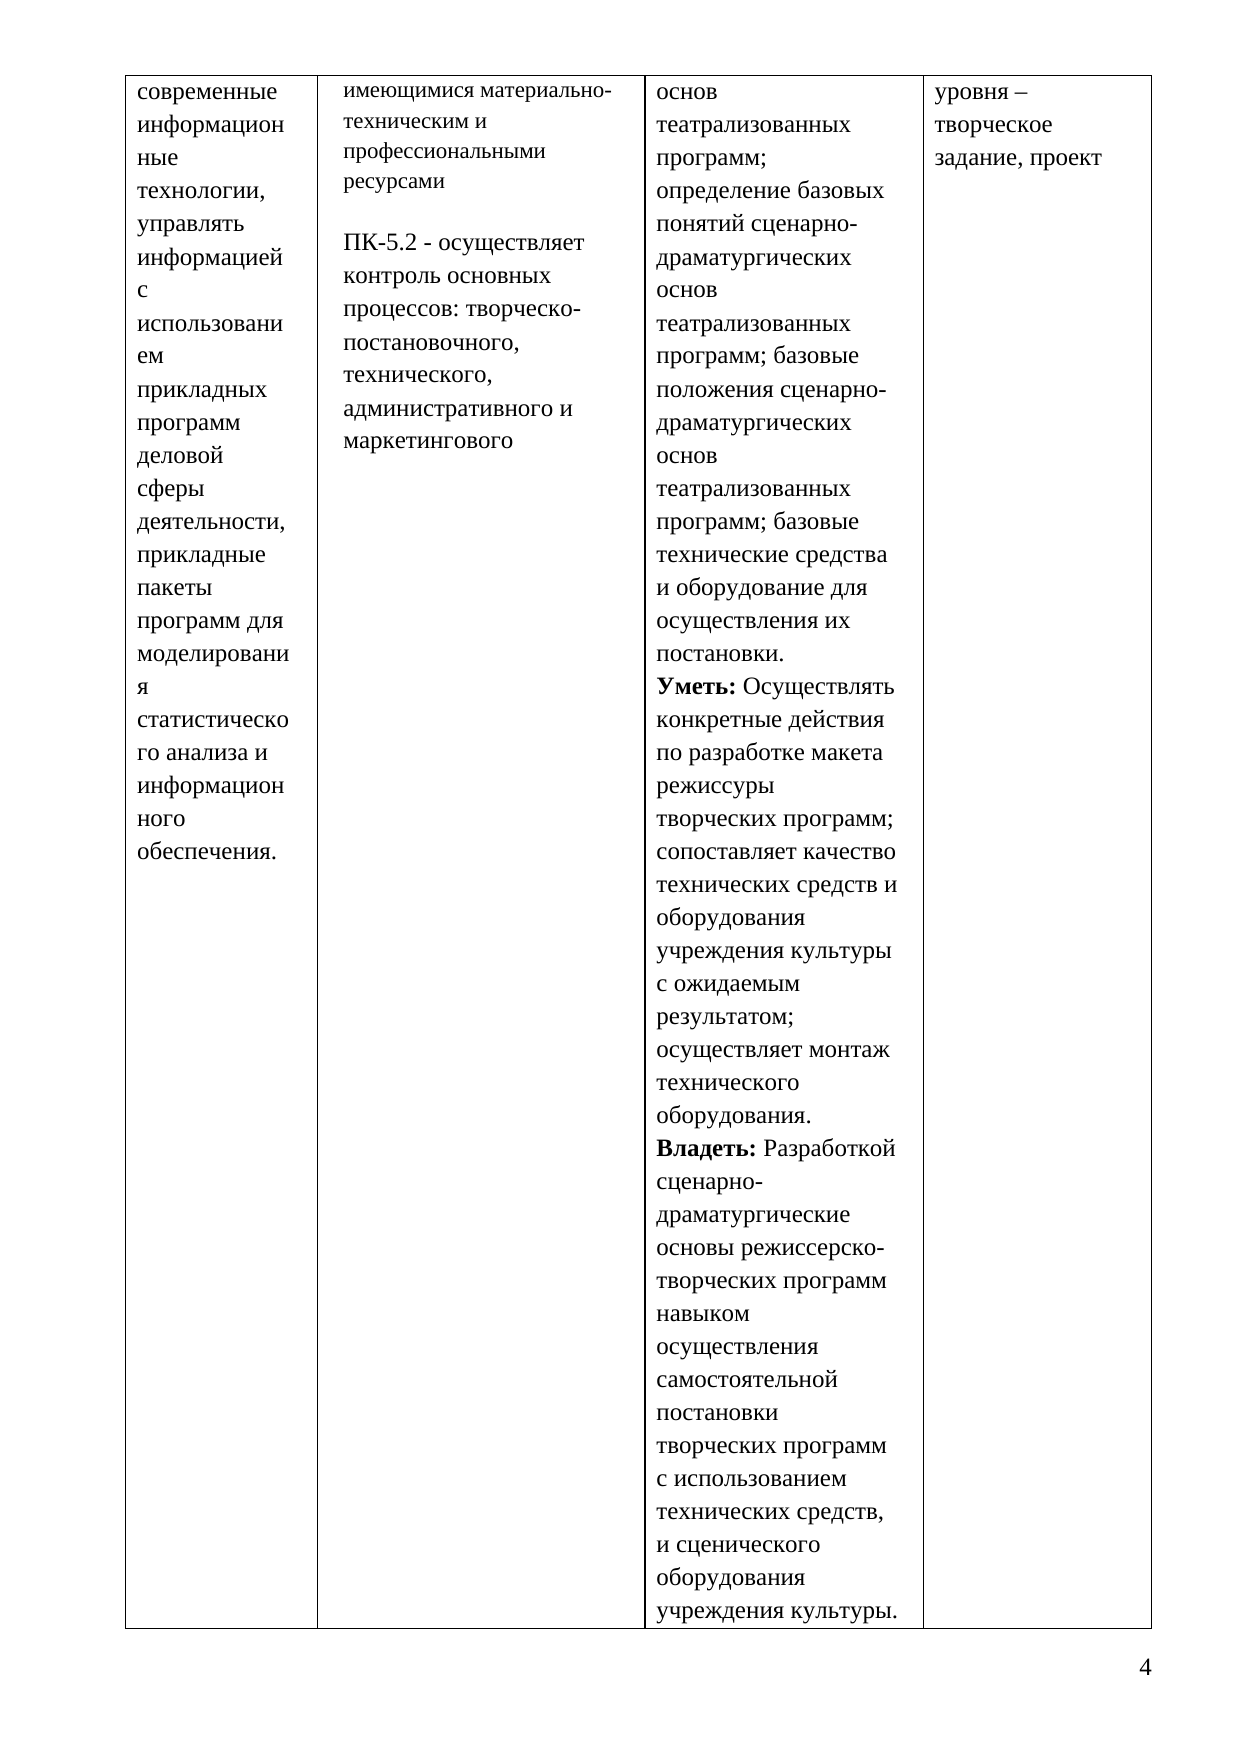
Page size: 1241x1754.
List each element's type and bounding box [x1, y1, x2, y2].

table_cell [126, 76, 317, 1628]
table_cell [318, 76, 644, 1628]
table_cell [924, 76, 1151, 1628]
table_cell [646, 76, 923, 1628]
